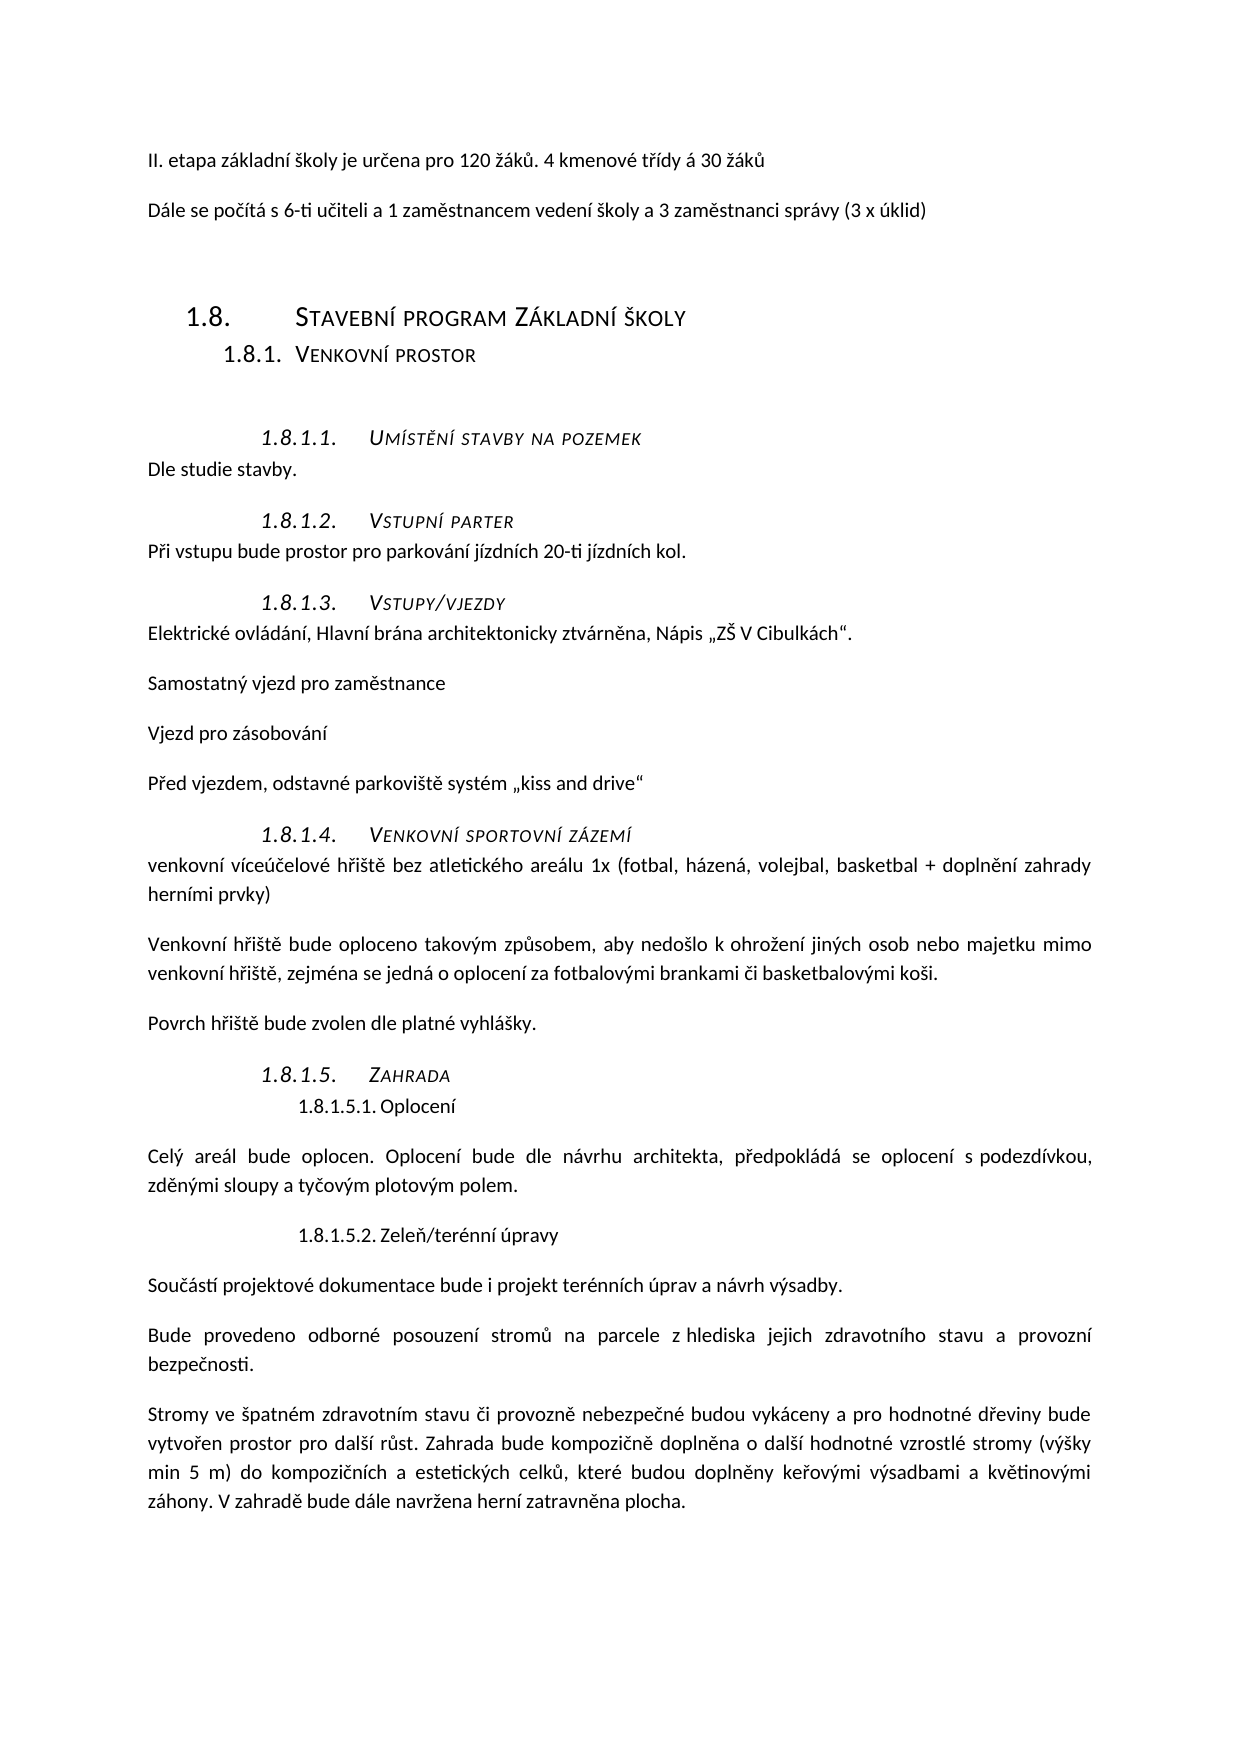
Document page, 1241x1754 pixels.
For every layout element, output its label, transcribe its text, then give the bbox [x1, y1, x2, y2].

text Povrch hřiště bude zvolen dle platné vyhlášky. [148, 1011, 1093, 1036]
subtitle Vstupy/vjezdy [260, 588, 1093, 616]
text Před vjezdem, odstavné parkoviště systém „kiss and drive“ [148, 770, 1093, 796]
text Celý areál bude oplocen. Oplocení bude dle návrhu architekta, předpokládá se oplocení s podezdívkou, zděnými sloupy a tyčovým plotovým polem. [148, 1143, 1093, 1197]
list Oplocení [298, 1093, 1093, 1118]
subtitle Stavební program Základní školy [185, 298, 1093, 333]
text Součástí projektové dokumentace bude i projekt terénních úprav a návrh výsadby. [148, 1272, 1093, 1297]
subtitle Umístění stavby na pozemek [260, 423, 1093, 452]
subtitle Venkovní sportovní zázemí [260, 820, 1093, 848]
text Bude provedeno odborné posouzení stromů na parcele z hlediska jejich zdravotního stavu a provozní bezpečnosti. [148, 1322, 1093, 1377]
text Při vstupu bude prostor pro parkování jízdních 20-ti jízdních kol. [148, 538, 1093, 563]
subtitle Venkovní prostor [223, 338, 1093, 369]
text Elektrické ovládání, Hlavní brána architektonicky ztvárněna, Nápis „ZŠ V Cibulkách“. [148, 620, 1093, 646]
subtitle Vstupní parter [260, 506, 1093, 534]
text Vjezd pro zásobování [148, 720, 1093, 746]
text Venkovní hřiště bude oploceno takovým způsobem, aby nedošlo k ohrožení jiných osob nebo majetku mimo venkovní hřiště, zejména se jedná o oplocení za fotbalovými brankami či basketbalovými koši. [148, 931, 1093, 986]
text II. etapa základní školy je určena pro 120 žáků. 4 kmenové třídy á 30 žáků [148, 148, 1093, 173]
text Dále se počítá s 6-ti učiteli a 1 zaměstnancem vedení školy a 3 zaměstnanci správy (3 x úklid) [148, 198, 1093, 223]
text venkovní víceúčelové hřiště bez atletického areálu 1x (fotbal, házená, volejbal, basketbal + doplnění zahrady herními prvky) [148, 852, 1093, 907]
text Stromy ve špatném zdravotním stavu či provozně nebezpečné budou vykáceny a pro hodnotné dřeviny bude vytvořen prostor pro další růst. Zahrada bude kompozičně doplněna o další hodnotné vzrostlé stromy (výšky min 5 m) do kompozičních a estetických celků, které budou doplněny keřovými výsadbami a květinovými záhony. V zahradě bude dále navržena herní zatravněna plocha. [148, 1401, 1093, 1514]
text Dle studie stavby. [148, 456, 1093, 481]
subtitle Zahrada [260, 1061, 1093, 1089]
text Samostatný vjezd pro zaměstnance [148, 670, 1093, 696]
list Zeleň/terénní úpravy [298, 1222, 1093, 1247]
